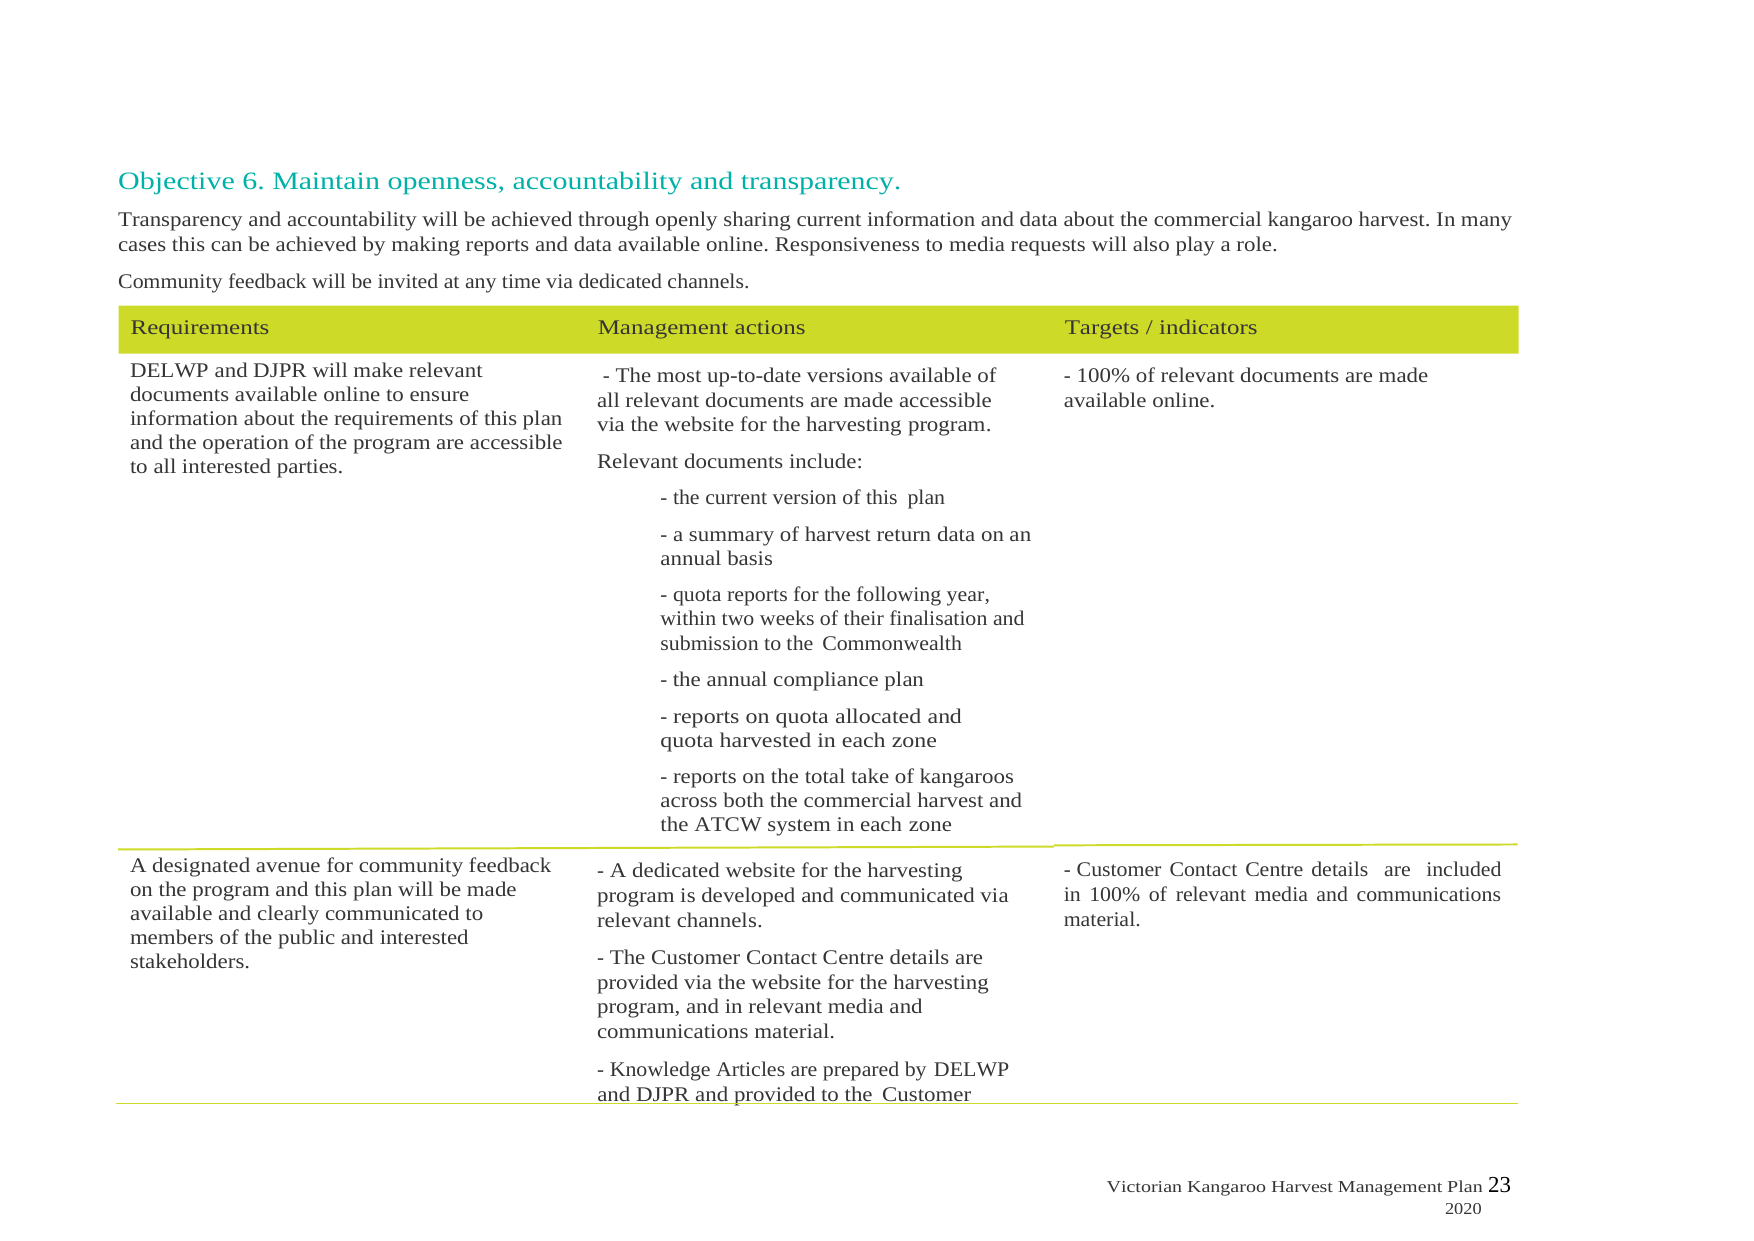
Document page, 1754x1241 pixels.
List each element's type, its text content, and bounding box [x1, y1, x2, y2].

subtitle Objective 6. Maintain openness, accountability and transparency. [118, 166, 1562, 195]
list 100% of relevant documents are made available online. [1063, 363, 1435, 412]
text A designated avenue for community feedback on the program and this plan will be made available and clearly communicated to members of the public and interested stakeholders. [130, 853, 553, 973]
list Customer Contact Centre details are included in 100% of relevant media and communications material. [1063, 857, 1502, 931]
list The Customer Contact Centre details are provided via the website for the harvesting program, and in relevant media and communications material. [597, 945, 989, 1043]
text Transparency and accountability will be achieved through openly sharing current information and data about the commercial kangaroo harvest. In many cases this can be achieved by making reports and data available online. Responsiveness to media requests will also play a role. [118, 207, 1515, 256]
list A dedicated website for the harvesting program is developed and communicated via relevant channels. [597, 858, 1012, 932]
list the annual compliance plan [660, 667, 1037, 691]
text Community feedback will be invited at any time via dedicated channels. [118, 269, 1562, 293]
list a summary of harvest return data on an annual basis [660, 522, 1037, 570]
list reports on the total take of kangaroos across both the commercial harvest and the ATCW system in each zone [660, 764, 1029, 836]
list The most up-to-date versions available of all relevant documents are made accessible via the website for the harvesting program. [597, 363, 1024, 436]
list reports on quota allocated and quota harvested in each zone [660, 704, 1012, 752]
list Knowledge Articles are prepared by DELWP [597, 1057, 1037, 1081]
list quota reports for the following year, within two weeks of their finalisation and submission to the Commonwealth [660, 582, 1031, 654]
text DELWP and DJPR will make relevant documents available online to ensure information about the requirements of this plan and the operation of the program are accessible to all interested parties. [130, 358, 572, 478]
text and DJPR and provided to the Customer [116, 1082, 1562, 1106]
text Relevant documents include: [597, 449, 1037, 473]
list the current version of this plan [660, 485, 1037, 509]
